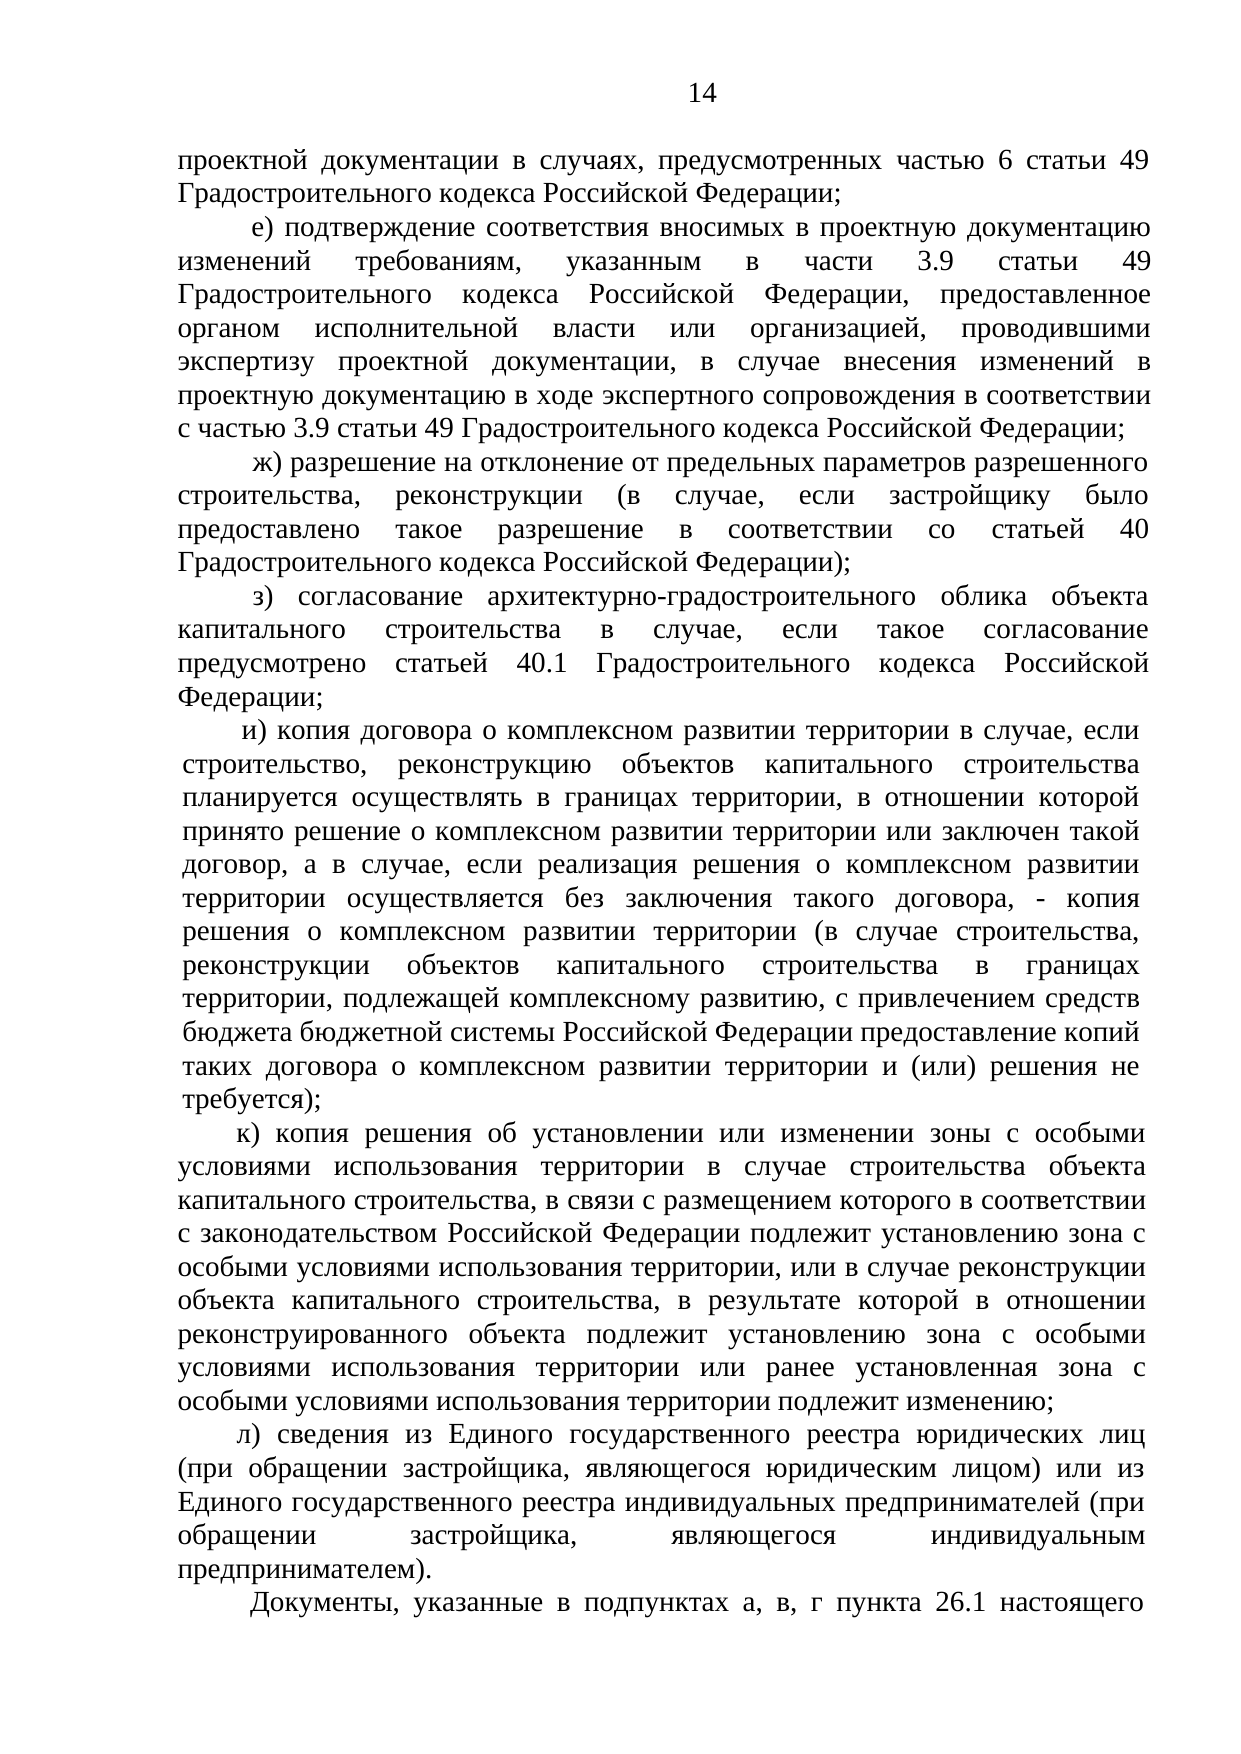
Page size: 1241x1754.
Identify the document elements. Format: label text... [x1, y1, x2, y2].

text з) согласование архитектурно-градостроительного облика объекта капитального строительства в случае, если такое согласование предусмотрено статьей 40.1 Градостроительного кодекса Российской Федерации; [177, 578, 1149, 712]
text к) копия решения об установлении или изменении зоны с особыми условиями использования территории в случае строительства объекта капитального строительства, в связи с размещением которого в соответствии с законодательством Российской Федерации подлежит установлению зона с особыми условиями использования территории, или в случае реконструкции объекта капитального строительства, в результате которой в отношении реконструированного объекта подлежит установлению зона с особыми условиями использования территории или ранее установленная зона с особыми условиями использования территории подлежит изменению; [177, 1115, 1147, 1417]
text ж) разрешение на отклонение от предельных параметров разрешенного строительства, реконструкции (в случае, если застройщику было предоставлено такое разрешение в соответствии со статьей 40 Градостроительного кодекса Российской Федерации); [177, 444, 1149, 578]
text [177, 142, 1149, 209]
text и) копия договора о комплексном развитии территории в случае, если строительство, реконструкцию объектов капитального строительства планируется осуществлять в границах территории, в отношении которой принято решение о комплексном развитии территории или заключен такой договор, а в случае, если реализация решения о комплексном развитии территории осуществляется без заключения такого договора, - копия решения о комплексном развитии территории (в случае строительства, реконструкции объектов капитального строительства в границах территории, подлежащей комплексному развитию, с привлечением средств бюджета бюджетной системы Российской Федерации предоставление копий таких договора о комплексном развитии территории и (или) решения не требуется); [182, 712, 1141, 1115]
text л) сведения из Единого государственного реестра юридических лиц (при обращении застройщика, являющегося юридическим лицом) или из Единого государственного реестра индивидуальных предпринимателей (при обращении застройщика, являющегося индивидуальным предпринимателем). [177, 1417, 1146, 1584]
text е) подтверждение соответствия вносимых в проектную документацию изменений требованиям, указанным в части 3.9 статьи 49 Градостроительного кодекса Российской Федерации, предоставленное органом исполнительной власти или организацией, проводившими экспертизу проектной документации, в случае внесения изменений в проектную документацию в ходе экспертного сопровождения в соответствии с частью 3.9 статьи 49 Градостроительного кодекса Российской Федерации; [177, 209, 1152, 444]
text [177, 1584, 1146, 1618]
